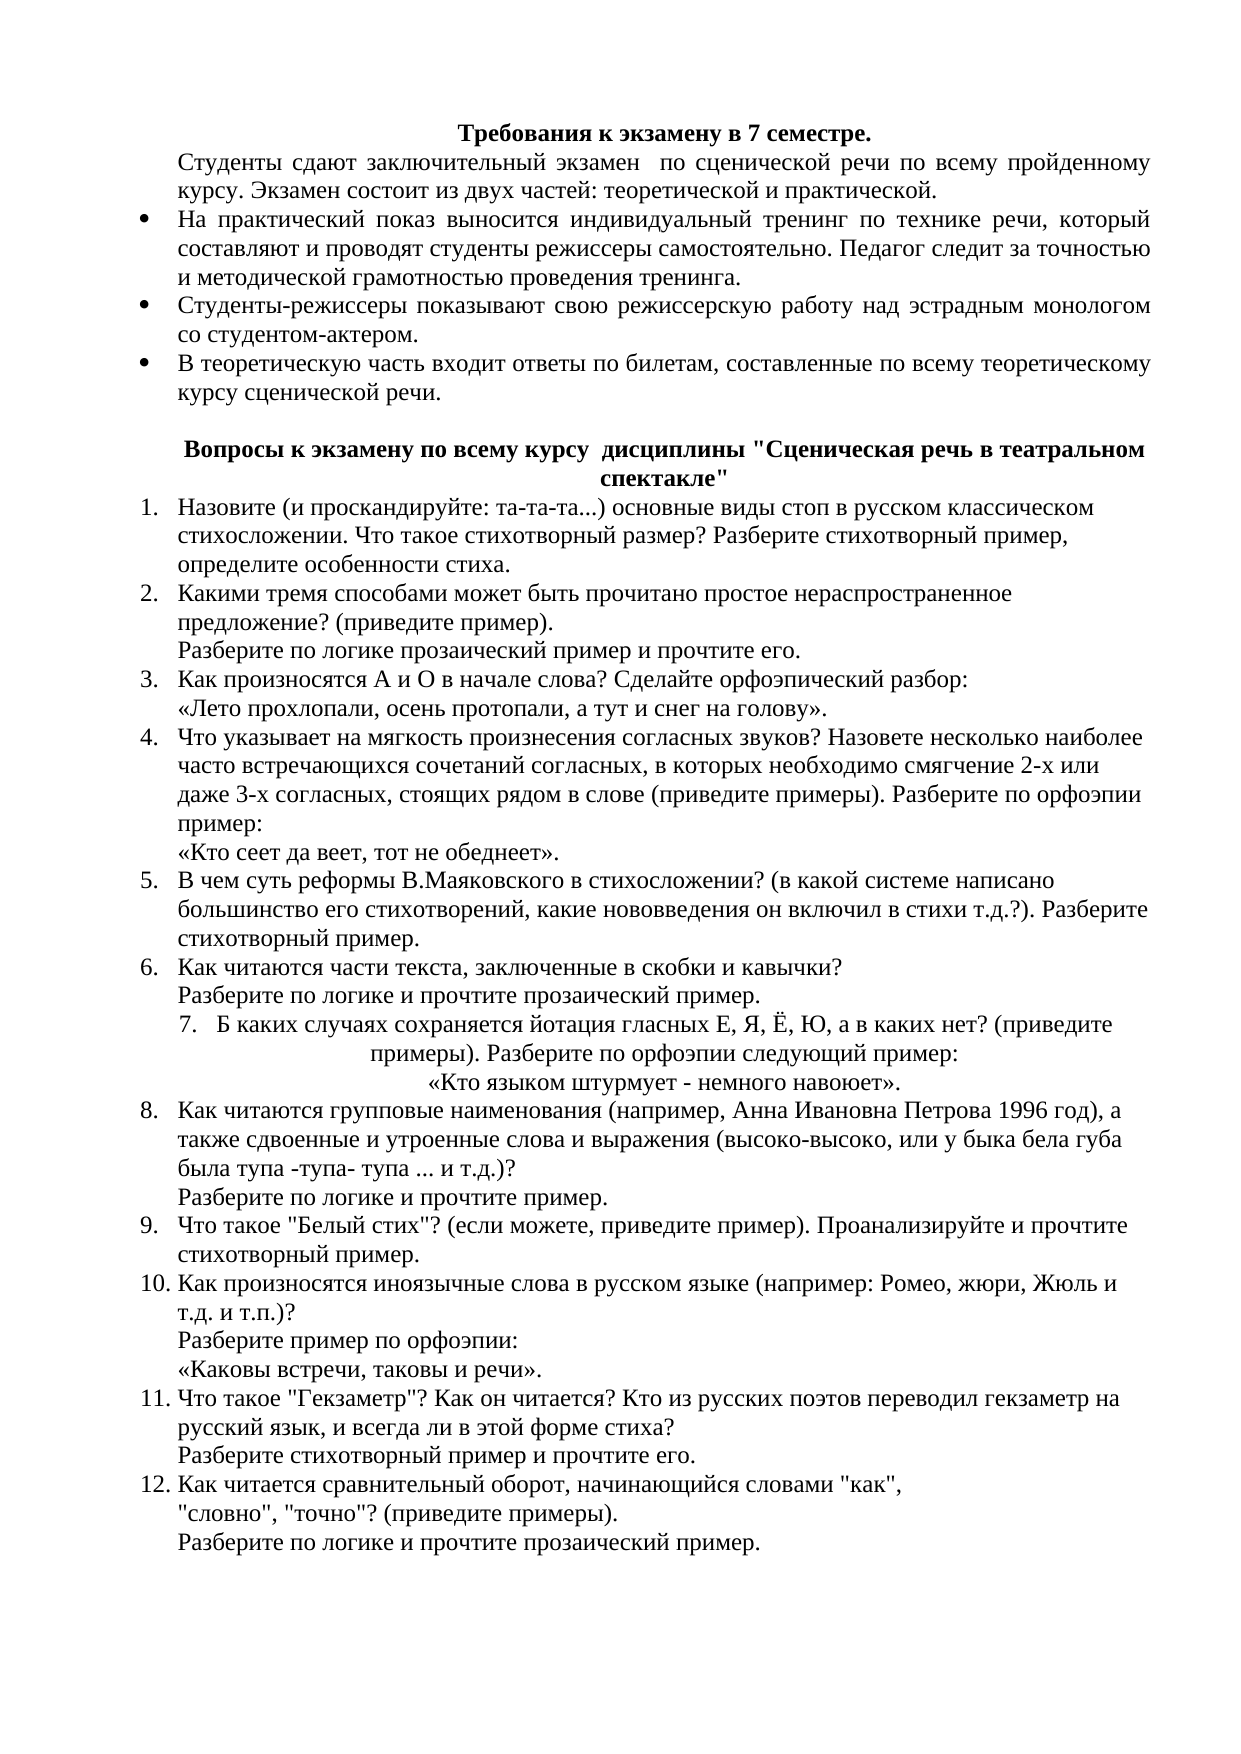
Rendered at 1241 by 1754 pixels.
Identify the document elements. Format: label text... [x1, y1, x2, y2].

list В чем суть реформы В.Маяковского в стихосложении? (в какой системе написано большинство его стихотворений, какие нововведения он включил в стихи т.д.?). Разберите стихотворный пример. [140, 866, 1152, 952]
list Какими тремя способами может быть прочитано простое нераспространенное предложение? (приведите пример). Разберите по логике прозаический пример и прочтите его. [140, 578, 1152, 664]
list Что такое "Гекзаметр"? Как он читается? Кто из русских поэтов переводил гекзаметр на русский язык, и всегда ли в этой форме стиха? Разберите стихотворный пример и прочтите его. [140, 1383, 1152, 1469]
list Что такое "Белый стих"? (если можете, приведите пример). Проанализируйте и прочтите стихотворный пример. [140, 1211, 1152, 1268]
list Как произносятся иноязычные слова в русском языке (например: Ромео, жюри, Жюль и т.д. и т.п.)? Разберите пример по орфоэпии: «Каковы встречи, таковы и речи». [140, 1268, 1152, 1383]
text Вопросы к экзамену по всему курсу дисциплины "Сценическая речь в театральном спектакле" [177, 434, 1152, 492]
list В теоретическую часть входит ответы по билетам, составленные по всему теоретическому курсу сценической речи. [140, 348, 1152, 406]
list Студенты-режиссеры показывают свою режиссерскую работу над эстрадным монологом со студентом-актером. [140, 291, 1152, 348]
list Как читаются групповые наименования (например, Анна Ивановна Петрова 1996 год), а также сдвоенные и утроенные слова и выражения (высоко-высоко, или у быка бела губа была тупа -тупа- тупа ... и т.д.)? Разберите по логике и прочтите пример. [140, 1096, 1152, 1211]
text Студенты сдают заключительный экзамен по сценической речи по всему пройденному курсу. Экзамен состоит из двух частей: теоретической и практической. [177, 147, 1152, 204]
list На практический показ выносится индивидуальный тренинг по технике речи, который составляют и проводят студенты режиссеры самостоятельно. Педагог следит за точностью и методической грамотностью проведения тренинга. [140, 204, 1152, 291]
list Назовите (и проскандируйте: та-та-та...) основные виды стоп в русском классическом стихосложении. Что такое стихотворный размер? Разберите стихотворный пример, определите особенности стиха. [140, 492, 1152, 578]
list Как читается сравнительный оборот, начинающийся словами "как", "словно", "точно"? (приведите примеры). Разберите по логике и прочтите прозаический пример. [140, 1469, 1152, 1556]
list Что указывает на мягкость произнесения согласных звуков? Назовете несколько наиболее часто встречающихся сочетаний согласных, в которых необходимо смягчение 2-х или даже 3-х согласных, стоящих рядом в слове (приведите примеры). Разберите по орфоэпии пример: «Кто сеет да веет, тот не обеднеет». [140, 722, 1152, 866]
list Как читаются части текста, заключенные в скобки и кавычки? Разберите по логике и прочтите прозаический пример. [140, 952, 1152, 1009]
text Требования к экзамену в 7 семестре. [177, 118, 1152, 147]
list Б каких случаях сохраняется йотация гласных Е, Я, Ё, Ю, а в каких нет? (приведите примеры). Разберите по орфоэпии следующий пример: «Кто языком штурмует - немного навоюет». [140, 1009, 1152, 1096]
list Как произносятся А и О в начале слова? Сделайте орфоэпический разбор: «Лето прохлопали, осень протопали, а тут и снег на голову». [140, 664, 1152, 722]
